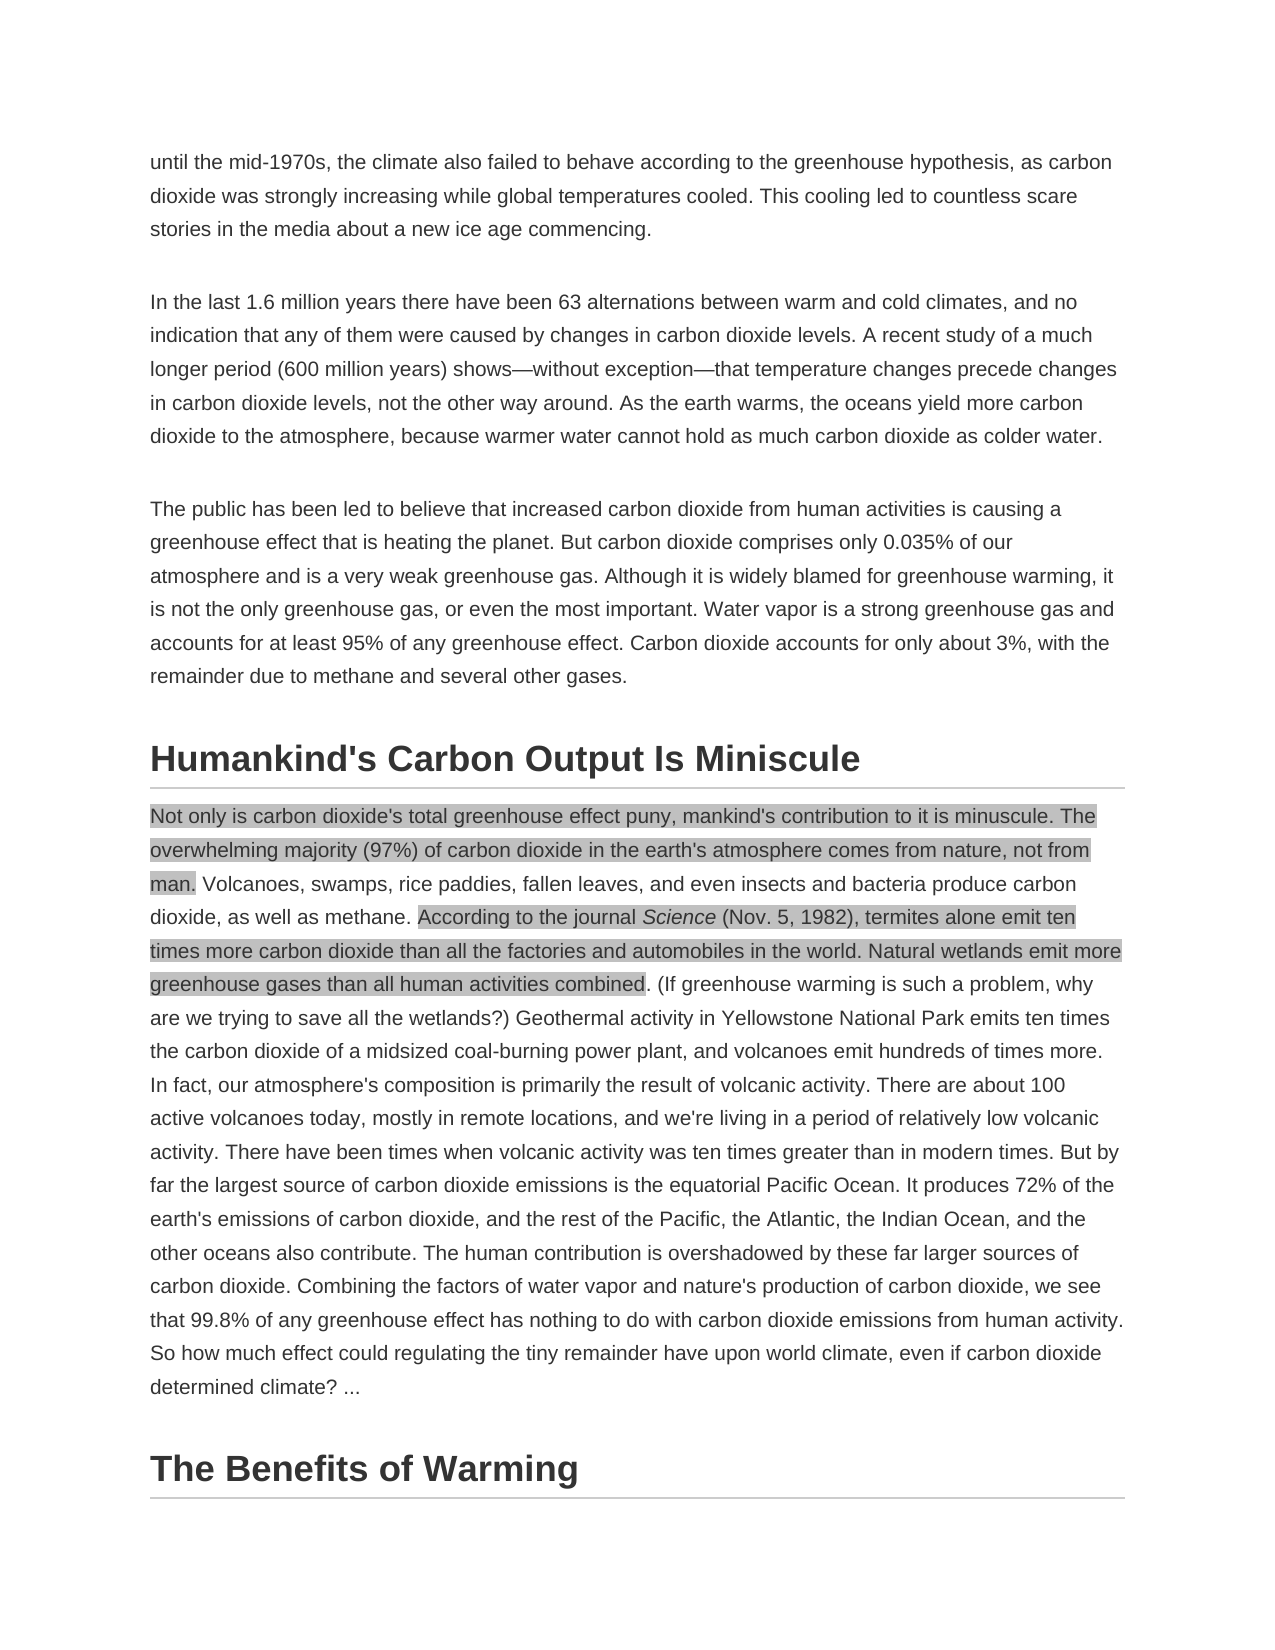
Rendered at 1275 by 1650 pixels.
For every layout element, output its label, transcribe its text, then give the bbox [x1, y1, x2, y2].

text The public has been led to believe that increased carbon dioxide from human activities is causing a greenhouse effect that is heating the planet. But carbon dioxide comprises only 0.035% of our atmosphere and is a very weak greenhouse gas. Although it is widely blamed for greenhouse warming, it is not the only greenhouse gas, or even the most important. Water vapor is a strong greenhouse gas and accounts for at least 95% of any greenhouse effect. Carbon dioxide accounts for only about 3%, with the remainder due to methane and several other gases. [150, 496, 1125, 688]
text In the last 1.6 million years there have been 63 alternations between warm and cold climates, and no indication that any of them were caused by changes in carbon dioxide levels. A recent study of a much longer period (600 million years) shows—without exception—that temperature changes precede changes in carbon dioxide levels, not the other way around. As the earth warms, the oceans yield more carbon dioxide to the atmosphere, because warmer water cannot hold as much carbon dioxide as colder water. [150, 290, 1125, 448]
text Not only is carbon dioxide's total greenhouse effect puny, mankind's contribution to it is minuscule. The overwhelming majority (97%) of carbon dioxide in the earth's atmosphere comes from nature, not from man. Volcanoes, swamps, rice paddies, fallen leaves, and even insects and bacteria produce carbon dioxide, as well as methane. According to the journal Science (Nov. 5, 1982), termites alone emit ten times more carbon dioxide than all the factories and automobiles in the world. Natural wetlands emit more greenhouse gases than all human activities combined. (If greenhouse warming is such a problem, why are we trying to save all the wetlands?) Geothermal activity in Yellowstone National Park emits ten times the carbon dioxide of a midsized coal-burning power plant, and volcanoes emit hundreds of times more. In fact, our atmosphere's composition is primarily the result of volcanic activity. There are about 100 active volcanoes today, mostly in remote locations, and we're living in a period of relatively low volcanic activity. There have been times when volcanic activity was ten times greater than in modern times. But by far the largest source of carbon dioxide emissions is the equatorial Pacific Ocean. It produces 72% of the earth's emissions of carbon dioxide, and the rest of the Pacific, the Atlantic, the Indian Ocean, and the other oceans also contribute. The human contribution is overshadowed by these far larger sources of carbon dioxide. Combining the factors of water vapor and nature's production of carbon dioxide, we see that 99.8% of any greenhouse effect has nothing to do with carbon dioxide emissions from human activity. So how much effect could regulating the tiny remainder have upon world climate, even if carbon dioxide determined climate? ... [150, 804, 1125, 1398]
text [150, 150, 1125, 241]
text Humankind's Carbon Output Is Miniscule [150, 737, 1125, 787]
text The Benefits of Warming [150, 1447, 1125, 1497]
